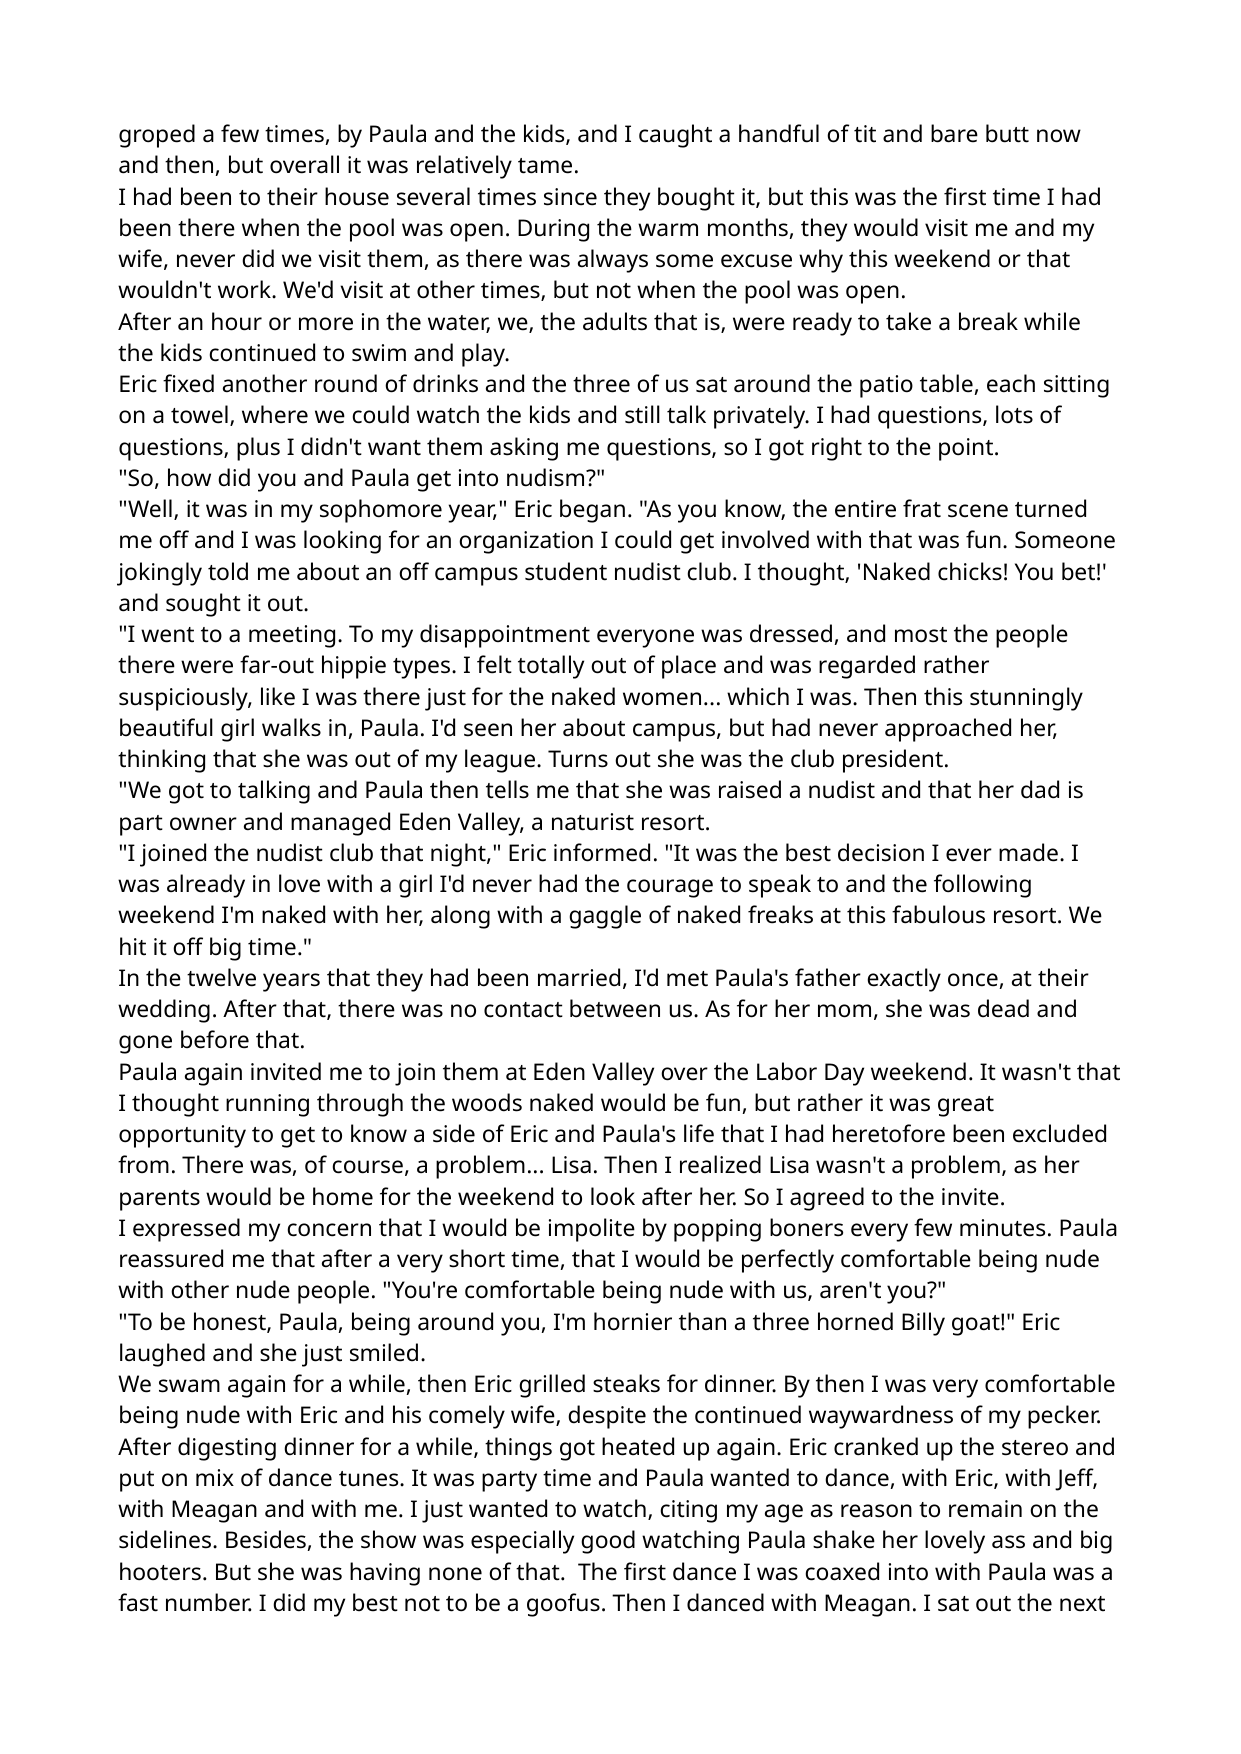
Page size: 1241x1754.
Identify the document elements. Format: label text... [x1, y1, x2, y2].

text Paula again invited me to join them at Eden Valley over the Labor Day weekend. It wasn't that I thought running through the woods naked would be fun, but rather it was great opportunity to get to know a side of Eric and Paula's life that I had heretofore been excluded from. There was, of course, a problem... Lisa. Then I realized Lisa wasn't a problem, as her parents would be home for the weekend to look after her. So I agreed to the invite. [118, 1056, 1122, 1212]
text "We got to talking and Paula then tells me that she was raised a nudist and that her dad is part owner and managed Eden Valley, a naturist resort. [118, 774, 1122, 837]
text I had been to their house several times since they bought it, but this was the first time I had been there when the pool was open. During the warm months, they would visit me and my wife, never did we visit them, as there was always some excuse why this weekend or that wouldn't work. We'd visit at other times, but not when the pool was open. [118, 181, 1122, 306]
text "So, how did you and Paula get into nudism?" [118, 462, 1122, 493]
text In the twelve years that they had been married, I'd met Paula's father exactly once, at their wedding. After that, there was no contact between us. As for her mom, she was dead and gone before that. [118, 962, 1122, 1056]
text "Well, it was in my sophomore year," Eric began. "As you know, the entire frat scene turned me off and I was looking for an organization I could get involved with that was fun. Someone jokingly told me about an off campus student nudist club. I thought, 'Naked chicks! You bet!' and sought it out. [118, 493, 1122, 618]
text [118, 118, 1122, 181]
text I expressed my concern that I would be impolite by popping boners every few minutes. Paula reassured me that after a very short time, that I would be perfectly comfortable being nude with other nude people. "You're comfortable being nude with us, aren't you?" [118, 1212, 1122, 1306]
text "To be honest, Paula, being around you, I'm hornier than a three horned Billy goat!" Eric laughed and she just smiled. [118, 1306, 1122, 1368]
text "I joined the nudist club that night," Eric informed. "It was the best decision I ever made. I was already in love with a girl I'd never had the courage to speak to and the following weekend I'm naked with her, along with a gaggle of naked freaks at this fabulous resort. We hit it off big time." [118, 837, 1122, 962]
text We swam again for a while, then Eric grilled steaks for dinner. By then I was very comfortable being nude with Eric and his comely wife, despite the continued waywardness of my pecker. [118, 1368, 1122, 1431]
text After an hour or more in the water, we, the adults that is, were ready to take a break while the kids continued to swim and play. [118, 306, 1122, 368]
text Eric fixed another round of drinks and the three of us sat around the patio table, each sitting on a towel, where we could watch the kids and still talk privately. I had questions, lots of questions, plus I didn't want them asking me questions, so I got right to the point. [118, 368, 1122, 462]
text "I went to a meeting. To my disappointment everyone was dressed, and most the people there were far-out hippie types. I felt totally out of place and was regarded rather suspiciously, like I was there just for the naked women... which I was. Then this stunningly beautiful girl walks in, Paula. I'd seen her about campus, but had never approached her, thinking that she was out of my league. Turns out she was the club president. [118, 618, 1122, 774]
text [118, 1431, 1122, 1618]
